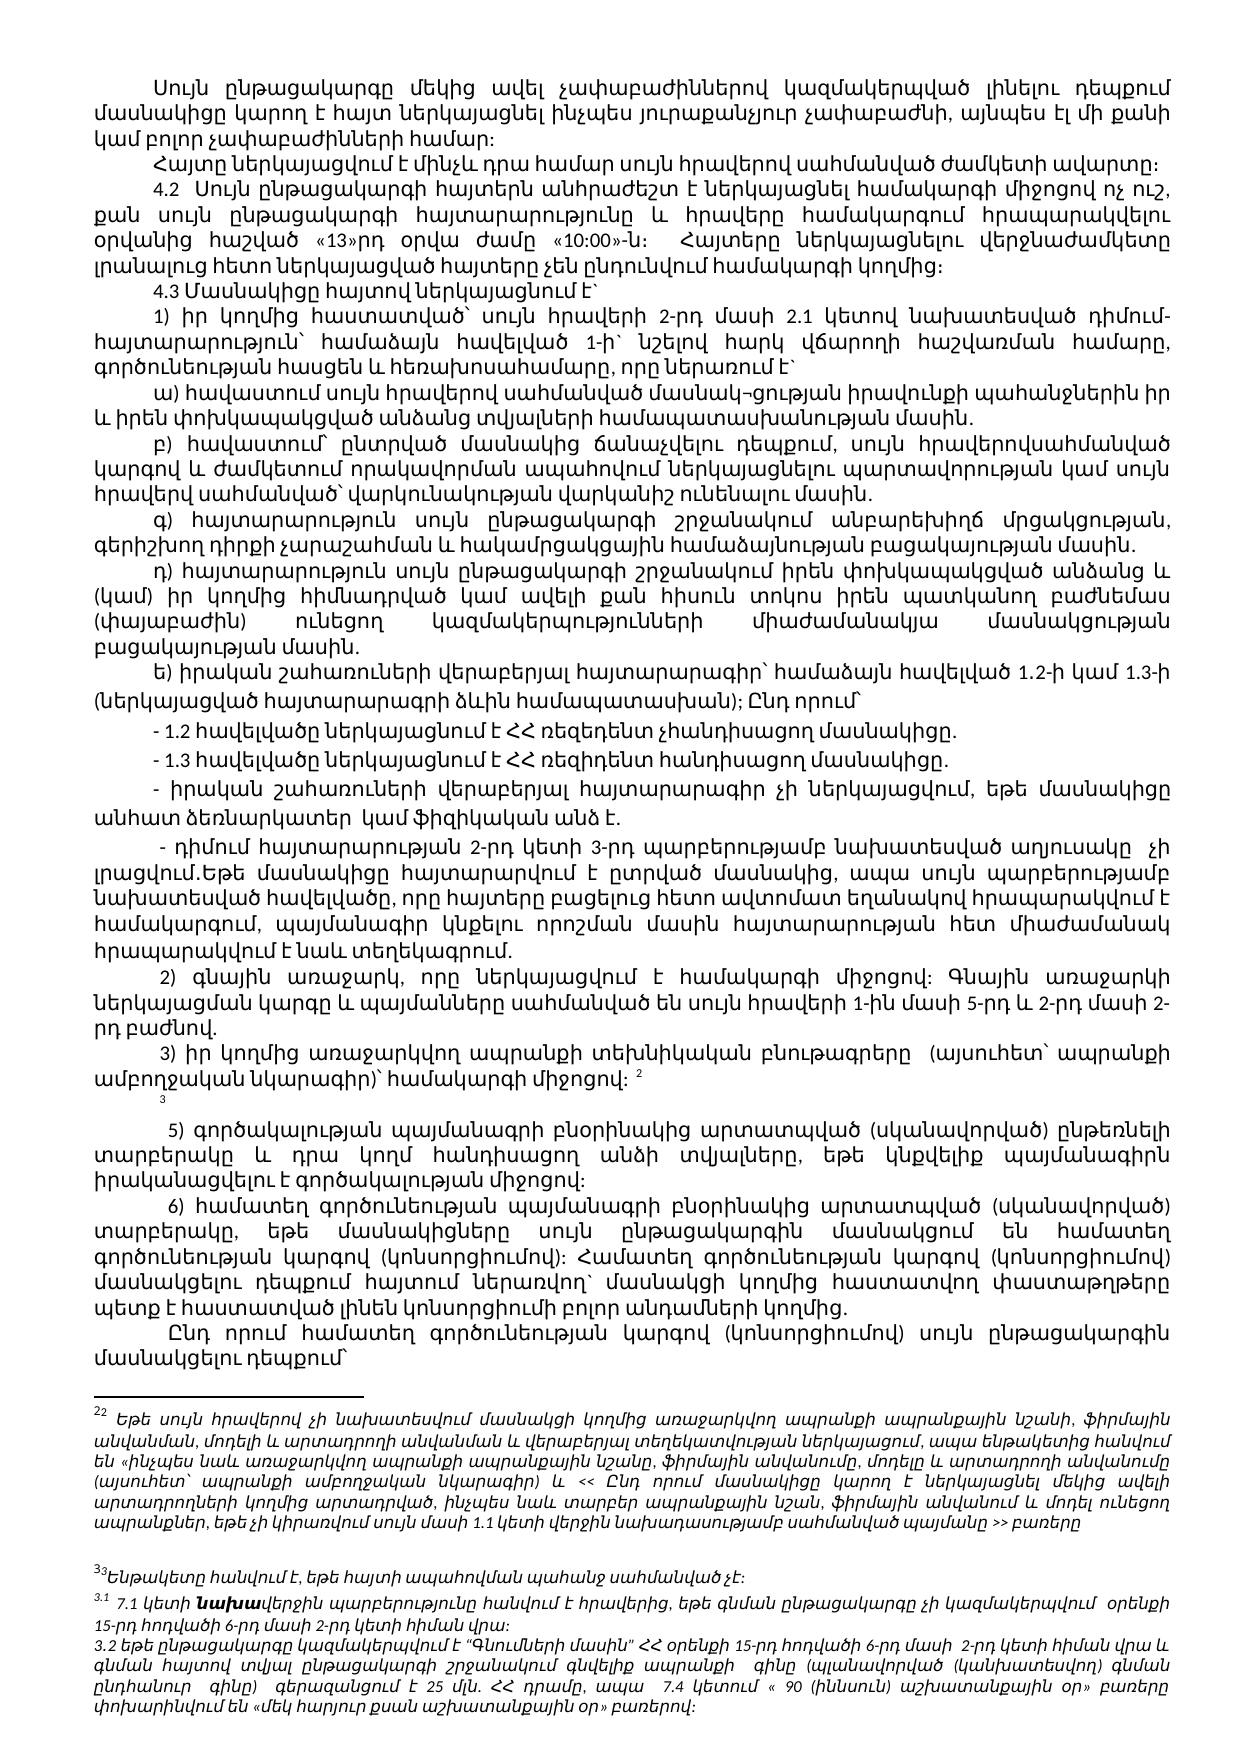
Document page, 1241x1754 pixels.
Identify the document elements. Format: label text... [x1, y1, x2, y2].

text ա) հավաստում սույն հրավերով սահմանված մասնակ¬ցության իրավունքի պահանջներին իր և իրեն փոխկապակցված անձանց տվյալների համապատասխանության մասին. [94, 380, 1171, 431]
text - 1.2 հավելվածը ներկայացնում է ՀՀ ռեզեդենտ չհանդիսացող մասնակիցը. [94, 718, 1171, 743]
text 6) համատեղ գործունեության պայմանագրի բնօրինակից արտատպված (սկանավորված) տարբերակը, եթե մասնակիցները սույն ընթացակարգին մասնակցում են համատեղ գործունեության կարգով (կոնսորցիումով): Համատեղ գործունեության կարգով (կոնսորցիումով) մասնակցելու դեպքում հայտում ներառվող` մասնակցի կողմից հաստատվող փաստաթղթերը պետք է հաստատված լինեն կոնսորցիումի բոլոր անդամների կողմից. [94, 1193, 1171, 1320]
text 5) գործակալության պայմանագրի բնօրինակից արտատպված (սկանավորված) ընթեռնելի տարբերակը և դրա կողմ հանդիսացող անձի տվյալները, եթե կնքվելիք պայմանագիրն իրականացվելու է գործակալության միջոցով: [94, 1117, 1171, 1193]
text բ) հավաստում՝ ընտրված մասնակից ճանաչվելու դեպքում, սույն հրավերովսահմանված կարգով և ժամկետում որակավորման ապահովում ներկայացնելու պարտավորության կամ սույն հրավերվ սահմանված՝ վարկունակության վարկանիշ ունենալու մասին. [94, 431, 1171, 507]
text 4.2 Սույն ընթացակարգի հայտերն անհրաժեշտ է ներկայացնել համակարգի միջոցով ոչ ուշ, քան սույն ընթացակարգի հայտարարությունը և հրավերը համակարգում հրապարակվելու օրվանից հաշված «13»րդ օրվա ժամը «10:00»-ն։ Հայտերը ներկայացնելու վերջնաժամկետը լրանալուց հետո ներկայացված հայտերը չեն ընդունվում համակարգի կողմից։ [94, 177, 1171, 278]
text 4.3 Մասնակիցը հայտով ներկայացնում է` [94, 278, 1171, 304]
text 1) իր կողմից հաստատված՝ սույն հրավերի 2-րդ մասի 2.1 կետով նախատեսված դիմում-հայտարարություն՝ համաձայն հավելված 1-ի` նշելով հարկ վճարողի հաշվառման համարը, գործունեության հասցեն և հեռախոսահամարը, որը ներառում է` [94, 304, 1171, 380]
text 3) իր կողմից առաջարկվող ապրանքի տեխնիկական բնութագրերը (այսուհետ՝ ապրանքի ամբողջական նկարագիր)՝ համակարգի միջոցով: 2 [94, 1041, 1171, 1091]
text - 1.3 հավելվածը ներկայացնում է ՀՀ ռեզիդենտ հանդիսացող մասնակիցը. [94, 747, 1171, 772]
text Ընդ որում համատեղ գործունեության կարգով (կոնսորցիումով) սույն ընթացակարգին մասնակցելու դեպքում՝ [94, 1320, 1171, 1371]
text 3 [94, 1091, 1171, 1117]
text Սույն ընթացակարգը մեկից ավել չափաբաժիններով կազմակերպված լինելու դեպքում մասնակիցը կարող է հայտ ներկայացնել ինչպես յուրաքանչյուր չափաբաժնի, այնպես էլ մի քանի կամ բոլոր չափաբաժինների համար: [94, 75, 1171, 151]
text ե) իրական շահառուների վերաբերյալ հայտարարագիր՝ համաձայն հավելված 1․2-ի կամ 1.3-ի (ներկայացված հայտարարագրի ձևին համապատասխան); Ընդ որում՝ [94, 659, 1171, 714]
text 2) գնային առաջարկ, որը ներկայացվում է համակարգի միջոցով: Գնային առաջարկի ներկայացման կարգը և պայմանները սահմանված են սույն հրավերի 1-ին մասի 5-րդ և 2-րդ մասի 2-րդ բաժնով. [94, 964, 1171, 1041]
text - իրական շահառուների վերաբերյալ հայտարարագիր չի ներկայացվում, եթե մասնակիցը անհատ ձեռնարկատեր կամ ֆիզիկական անձ է. [94, 776, 1171, 831]
text դ) հայտարարություն սույն ընթացակարգի շրջանակում իրեն փոխկապակցված անձանց և (կամ) իր կողմից հիմնադրված կամ ավելի քան հիսուն տոկոս իրեն պատկանող բաժնեմաս (փայաբաժին) ունեցող կազմակերպությունների միաժամանակյա մասնակցության բացակայության մասին. [94, 558, 1171, 659]
text Հայտը ներկայացվում է մինչև դրա համար սույն հրավերով սահմանված ժամկետի ավարտը։ [94, 151, 1171, 177]
text գ) հայտարարություն սույն ընթացակարգի շրջանակում անբարեխիղճ մրցակցության, գերիշխող դիրքի չարաշահման և հակամրցակցային համաձայնության բացակայության մասին. [94, 507, 1171, 558]
text - դիմում հայտարարության 2-րդ կետի 3-րդ պարբերությամբ նախատեսված աղյուսակը չի լրացվում․Եթե մասնակիցը հայտարարվում է ըտրված մասնակից, ապա սույն պարբերությամբ նախատեսված հավելվածը, որը հայտերը բացելուց հետո ավտոմատ եղանակով հրապարակվում է համակարգում, պայմանագիր կնքելու որոշման մասին հայտարարության հետ միաժամանակ հրապարակվում է նաև տեղեկագրում. [94, 834, 1171, 964]
